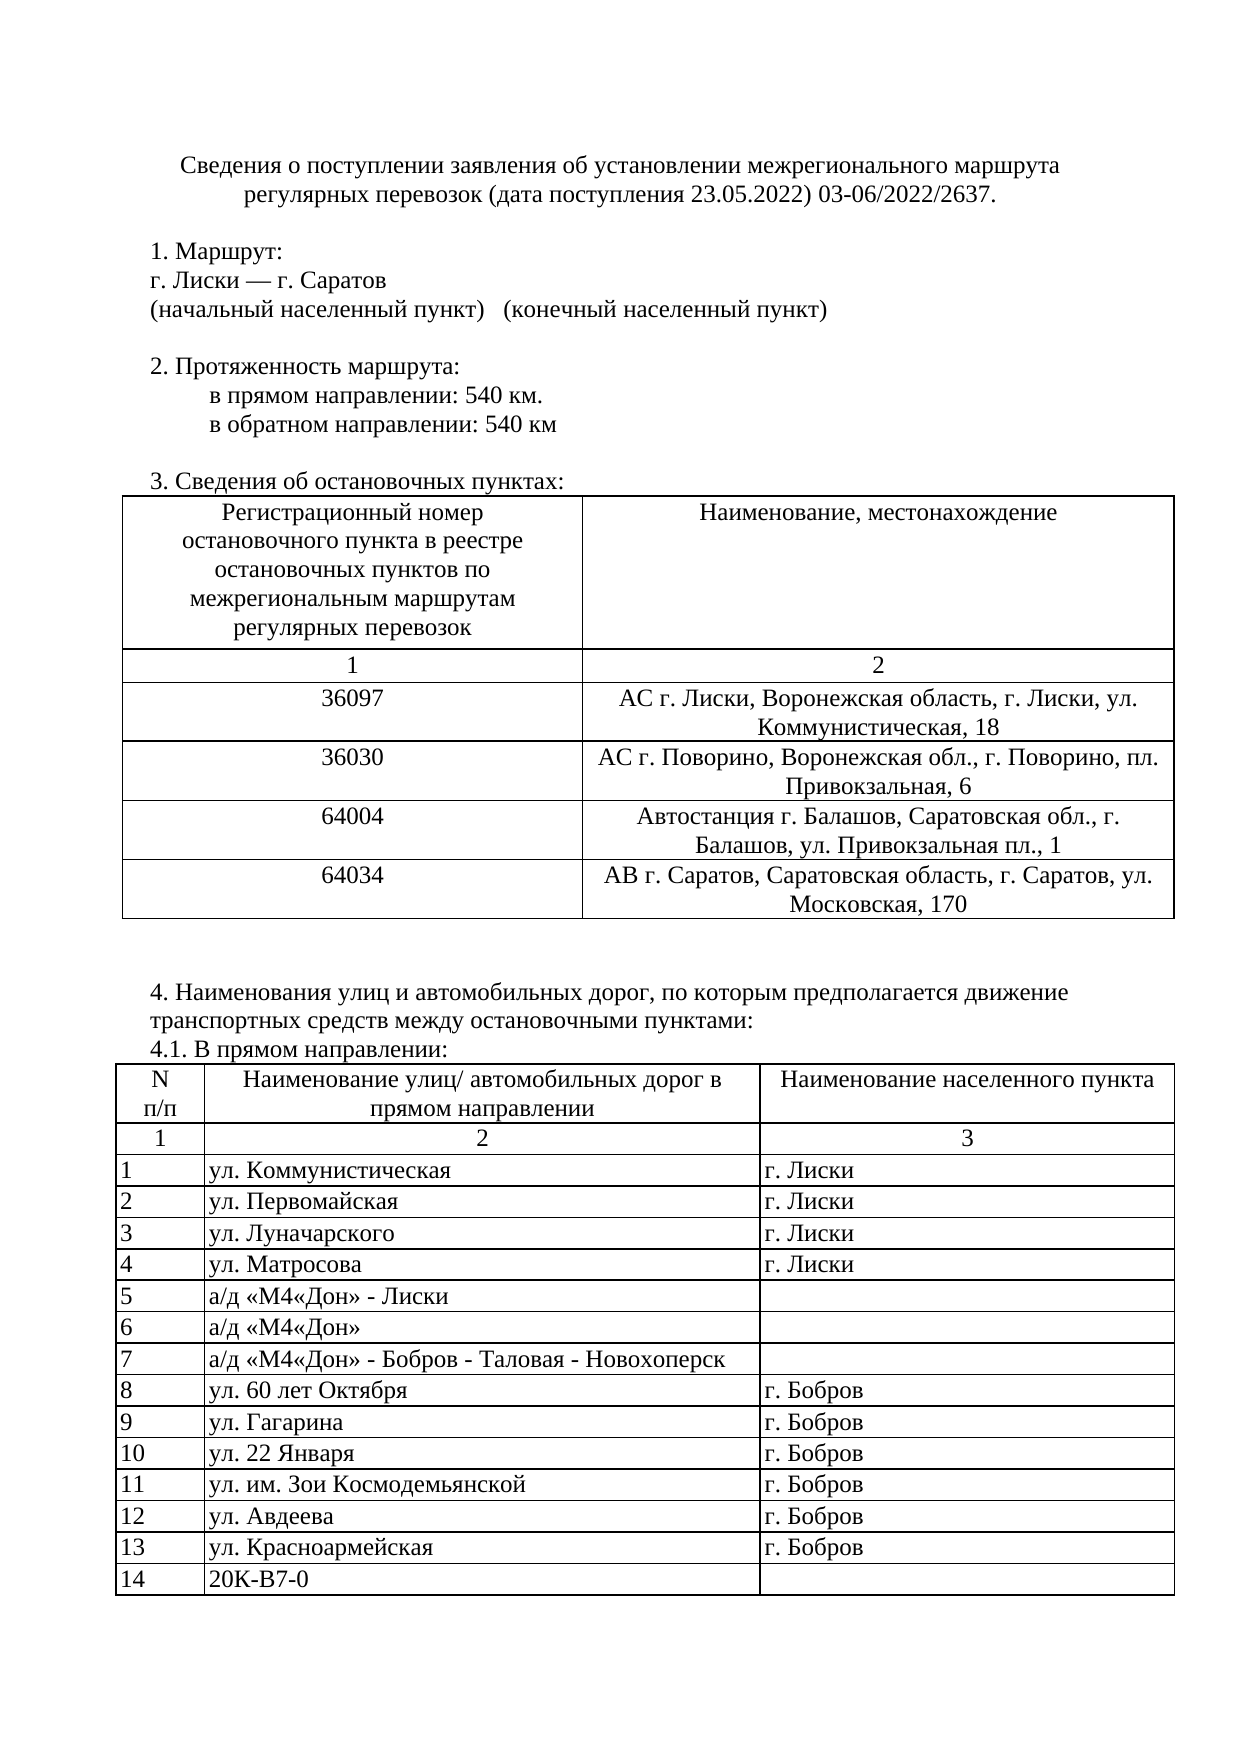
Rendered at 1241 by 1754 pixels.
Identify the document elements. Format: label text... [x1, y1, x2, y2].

table_cell 2 [583, 650, 1173, 681]
text г. Лиски — г. Саратов [150, 265, 1090, 294]
table_cell ул. Матросова [205, 1250, 759, 1279]
table_cell 5 [117, 1281, 204, 1311]
table_cell 12 [117, 1501, 204, 1531]
table_cell 13 [117, 1533, 204, 1562]
table_header Наименование, местонахождение [583, 497, 1173, 648]
table_cell ул. Коммунистическая [205, 1155, 759, 1185]
table_cell а/д «М4«Дон» - Лиски [205, 1281, 759, 1311]
text 4. Наименования улиц и автомобильных дорог, по которым предполагается движение транспортных средств между остановочными пунктами: [150, 977, 1090, 1034]
table_cell 10 [117, 1438, 204, 1468]
table_cell г. Лиски [761, 1187, 1174, 1216]
table_header Регистрационный номер остановочного пункта в реестре остановочных пунктов по межрегиональным маршрутам регулярных перевозок [123, 497, 582, 648]
table_cell 8 [117, 1375, 204, 1405]
table_cell 64034 [123, 860, 582, 918]
table_cell 14 [117, 1564, 204, 1594]
table_cell ул. Луначарского [205, 1218, 759, 1248]
text 2. Протяженность маршрута: [150, 351, 1090, 380]
table_cell г. Лиски [761, 1250, 1174, 1279]
table_cell ул. 22 Января [205, 1438, 759, 1468]
table_cell ул. Гагарина [205, 1407, 759, 1437]
table_header Наименование улиц/ автомобильных дорог в прямом направлении [205, 1065, 759, 1122]
table_cell АС г. Поворино, Воронежская обл., г. Поворино, пл. Привокзальная, 6 [583, 742, 1173, 799]
text 1. Маршрут: [150, 236, 1090, 265]
text в прямом направлении: 540 км. [150, 380, 1090, 409]
table_cell 1 [123, 650, 582, 681]
table_cell [761, 1312, 1174, 1342]
table_cell ул. Авдеева [205, 1501, 759, 1531]
table_cell 9 [117, 1407, 204, 1437]
table_cell г. Бобров [761, 1375, 1174, 1405]
table_cell г. Бобров [761, 1438, 1174, 1468]
table_cell г. Лиски [761, 1218, 1174, 1248]
text Сведения о поступлении заявления об установлении межрегионального маршрута регулярных перевозок (дата поступления 23.05.2022) 03-06/2022/2637. [150, 150, 1090, 207]
table_cell 11 [117, 1470, 204, 1499]
table_cell 2 [205, 1124, 759, 1153]
table_cell 36030 [123, 742, 582, 799]
table_cell АВ г. Саратов, Саратовская область, г. Саратов, ул. Московская, 170 [583, 860, 1173, 918]
table_cell г. Лиски [761, 1155, 1174, 1185]
table_cell а/д «М4«Дон» [205, 1312, 759, 1342]
table_cell Автостанция г. Балашов, Саратовская обл., г. Балашов, ул. Привокзальная пл., 1 [583, 801, 1173, 858]
table_cell 3 [761, 1124, 1174, 1153]
table_cell 1 [117, 1155, 204, 1185]
table_cell г. Бобров [761, 1533, 1174, 1562]
text в обратном направлении: 540 км [150, 409, 1090, 437]
table_cell а/д «М4«Дон» - Бобров - Таловая - Новохоперск [205, 1344, 759, 1374]
text 3. Сведения об остановочных пунктах: [150, 466, 1090, 495]
table_header N п/п [117, 1065, 204, 1122]
table_cell 1 [117, 1124, 204, 1153]
table_cell г. Бобров [761, 1470, 1174, 1499]
table_cell 7 [117, 1344, 204, 1374]
table_cell [761, 1564, 1174, 1594]
table_cell г. Бобров [761, 1501, 1174, 1531]
table_cell ул. 60 лет Октября [205, 1375, 759, 1405]
table_cell 4 [117, 1250, 204, 1279]
table_cell 6 [117, 1312, 204, 1342]
table_cell 3 [117, 1218, 204, 1248]
table_header Наименование населенного пункта [761, 1065, 1174, 1122]
table_cell 64004 [123, 801, 582, 858]
table_cell ул. им. Зои Космодемьянской [205, 1470, 759, 1499]
table_cell АС г. Лиски, Воронежская область, г. Лиски, ул. Коммунистическая, 18 [583, 683, 1173, 740]
table_cell [761, 1344, 1174, 1374]
table_cell 2 [117, 1187, 204, 1216]
table_cell ул. Красноармейская [205, 1533, 759, 1562]
table_cell [761, 1281, 1174, 1311]
table_cell 36097 [123, 683, 582, 740]
text 4.1. В прямом направлении: [150, 1034, 1090, 1063]
text (начальный населенный пункт) (конечный населенный пункт) [150, 294, 1090, 322]
table_cell ул. Первомайская [205, 1187, 759, 1216]
table_cell г. Бобров [761, 1407, 1174, 1437]
table_cell 20К-В7-0 [205, 1564, 759, 1594]
